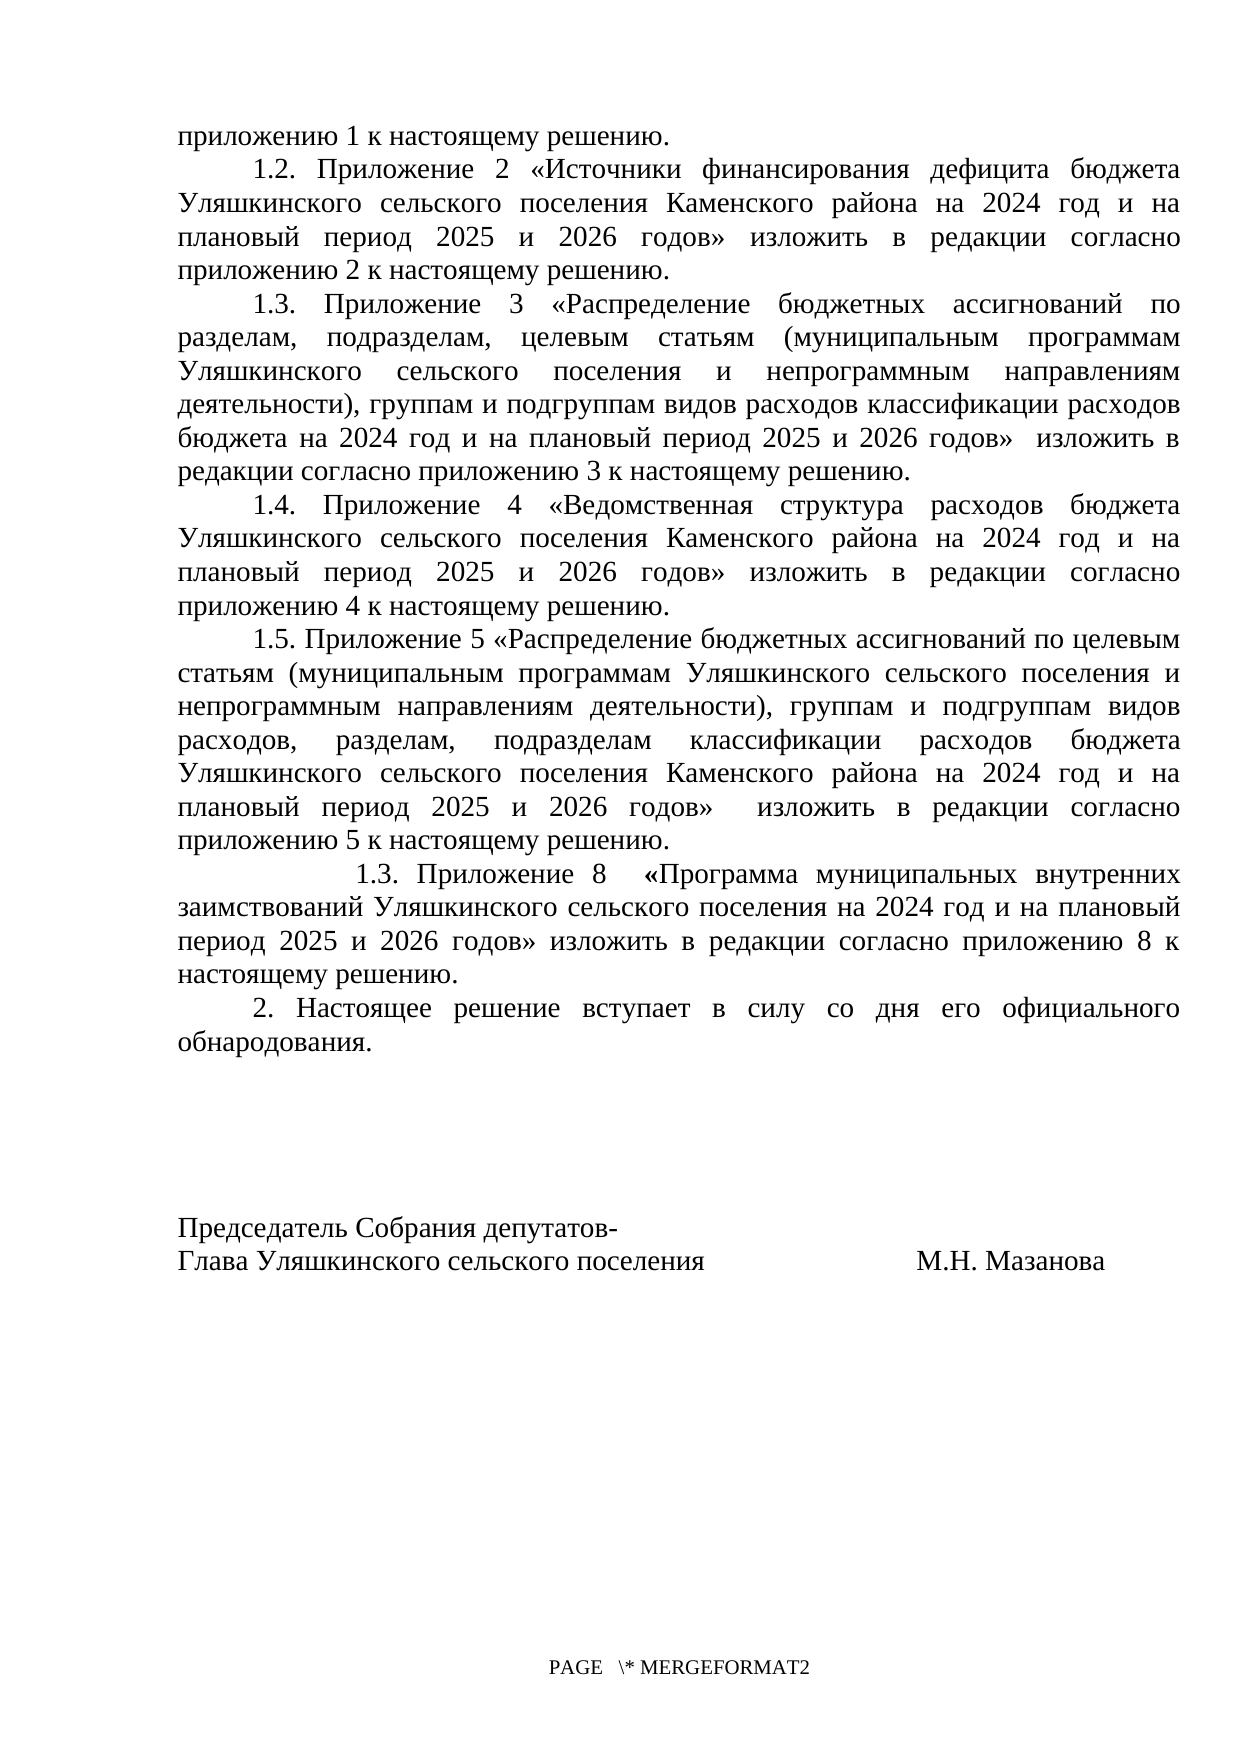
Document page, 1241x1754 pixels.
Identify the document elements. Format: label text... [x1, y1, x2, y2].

text Глава Уляшкинского сельского поселения М.Н. Мазанова [177, 1243, 1181, 1277]
text 1.2. Приложение 2 «Источники финансирования дефицита бюджета Уляшкинского сельского поселения Каменского района на 2024 год и на плановый период 2025 и 2026 годов» изложить в редакции согласно приложению 2 к настоящему решению. [177, 152, 1181, 286]
text 1.3. Приложение 8 «Программа муниципальных внутренних заимствований Уляшкинского сельского поселения на 2024 год и на плановый период 2025 и 2026 годов» изложить в редакции согласно приложению 8 к настоящему решению. [177, 856, 1181, 990]
text 1.4. Приложение 4 «Ведомственная структура расходов бюджета Уляшкинского сельского поселения Каменского района на 2024 год и на плановый период 2025 и 2026 годов» изложить в редакции согласно приложению 4 к настоящему решению. [177, 487, 1181, 621]
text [177, 118, 1181, 152]
text Председатель Собрания депутатов- [177, 1210, 1181, 1243]
text 1.5. Приложение 5 «Распределение бюджетных ассигнований по целевым статьям (муниципальным программам Уляшкинского сельского поселения и непрограммным направлениям деятельности), группам и подгруппам видов расходов, разделам, подразделам классификации расходов бюджета Уляшкинского сельского поселения Каменского района на 2024 год и на плановый период 2025 и 2026 годов» изложить в редакции согласно приложению 5 к настоящему решению. [177, 621, 1181, 856]
text 2. Настоящее решение вступает в силу со дня его официального обнародования. [177, 990, 1181, 1057]
text 1.3. Приложение 3 «Распределение бюджетных ассигнований по разделам, подразделам, целевым статьям (муниципальным программам Уляшкинского сельского поселения и непрограммным направлениям деятельности), группам и подгруппам видов расходов классификации расходов бюджета на 2024 год и на плановый период 2025 и 2026 годов» изложить в редакции согласно приложению 3 к настоящему решению. [177, 286, 1181, 487]
